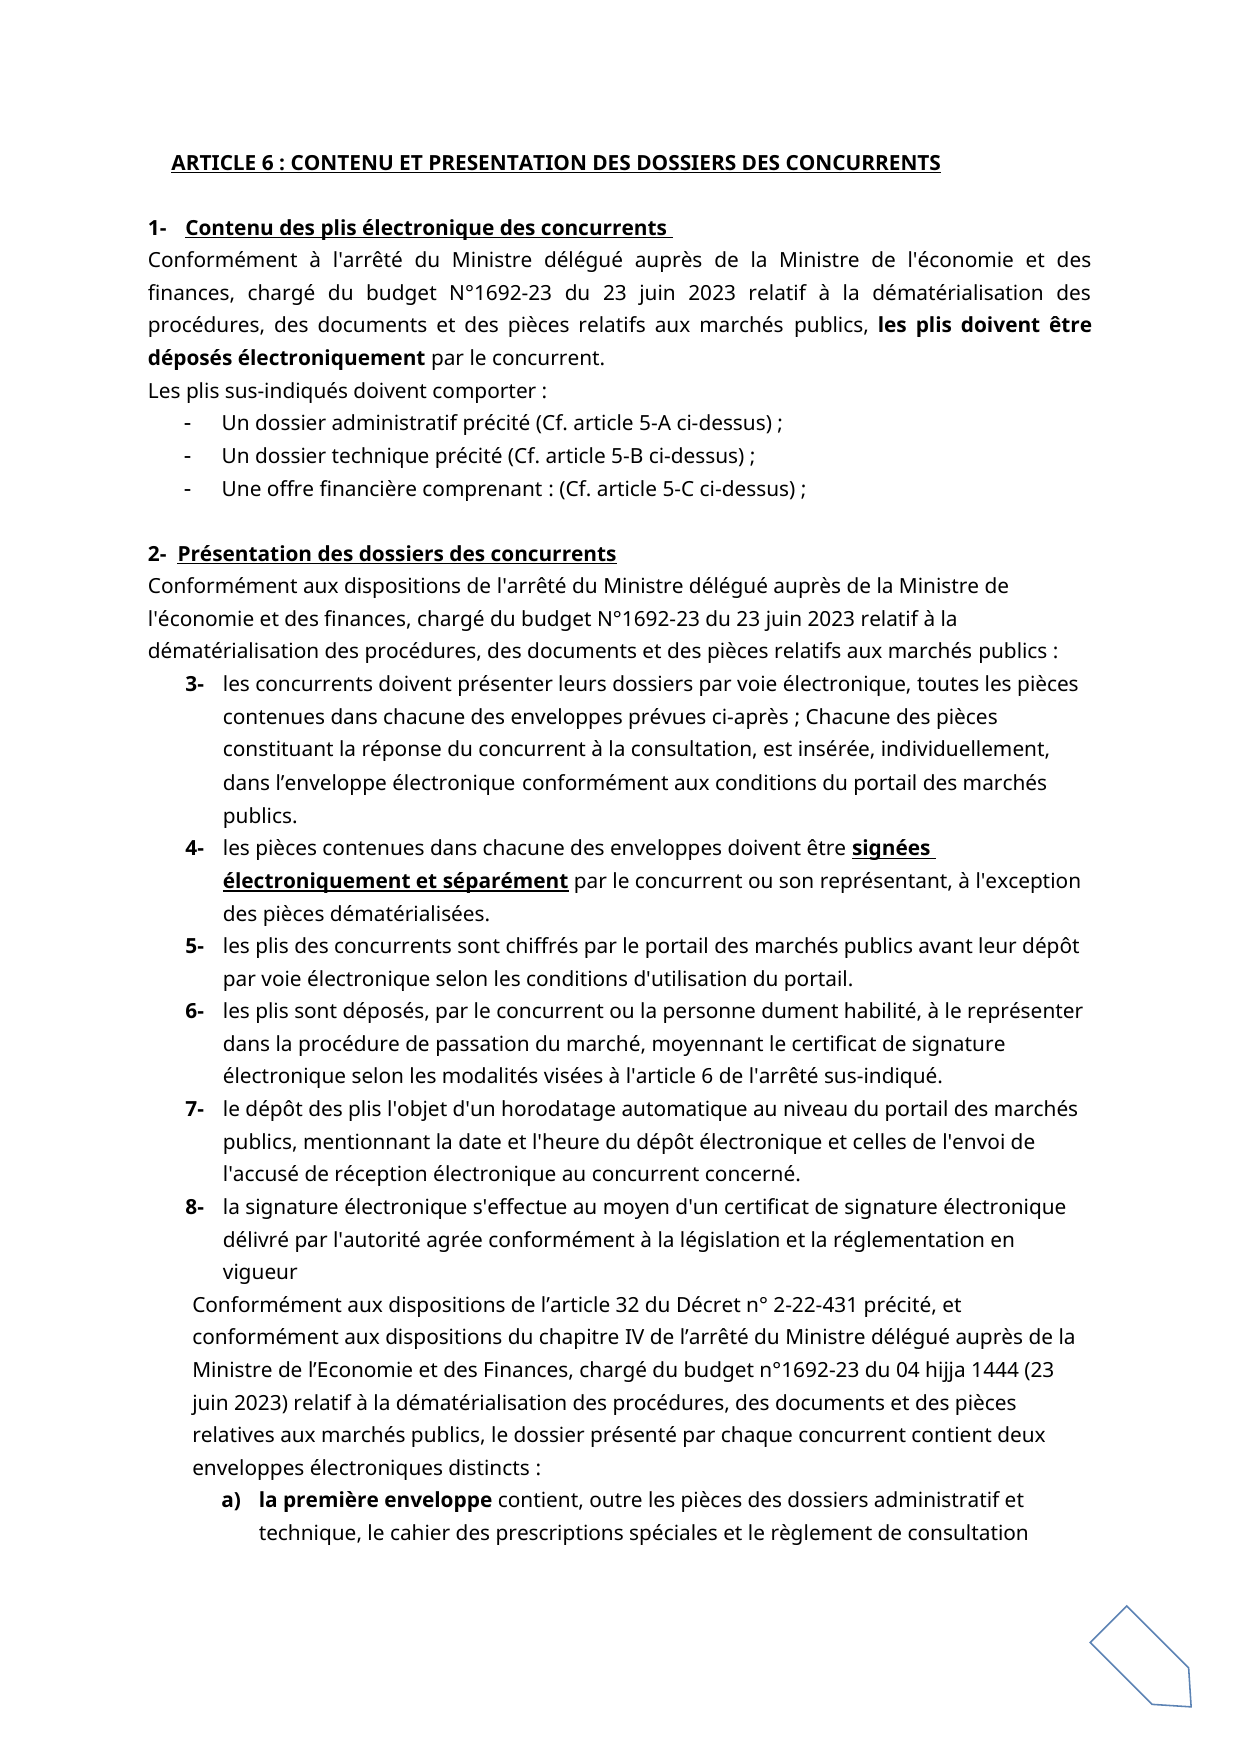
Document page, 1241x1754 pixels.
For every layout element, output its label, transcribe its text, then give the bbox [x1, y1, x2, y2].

list les concurrents doivent présenter leurs dossiers par voie électronique, toutes les pièces contenues dans chacune des enveloppes prévues ci-après ; Chacune des pièces constituant la réponse du concurrent à la consultation, est insérée, individuellement, dans l’enveloppe électronique conformément aux conditions du portail des marchés publics. [185, 669, 1093, 829]
list la signature électronique s'effectue au moyen d'un certificat de signature électronique délivré par l'autorité agrée conformément à la législation et la réglementation en vigueur [185, 1192, 1093, 1286]
list Une offre financière comprenant : (Cf. article 5-C ci-dessus) ; [184, 474, 1093, 502]
text Les plis sus-indiqués doivent comporter : [148, 376, 1093, 404]
text Conformément aux dispositions de l'arrêté du Ministre délégué auprès de la Ministre de l'économie et des finances, chargé du budget N°1692-23 du 23 juin 2023 relatif à la dématérialisation des procédures, des documents et des pièces relatifs aux marchés publics : [148, 571, 1093, 665]
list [221, 1486, 1093, 1547]
list Présentation des dossiers des concurrents [148, 539, 1093, 567]
list les plis sont déposés, par le concurrent ou la personne dument habilité, à le représenter dans la procédure de passation du marché, moyennant le certificat de signature électronique selon les modalités visées à l'article 6 de l'arrêté sus-indiqué. [185, 996, 1093, 1090]
text Conformément à l'arrêté du Ministre délégué auprès de la Ministre de l'économie et des finances, chargé du budget N°1692-23 du 23 juin 2023 relatif à la dématérialisation des procédures, des documents et des pièces relatifs aux marchés publics, les plis doivent être déposés électroniquement par le concurrent. [148, 245, 1093, 372]
list les plis des concurrents sont chiffrés par le portail des marchés publics avant leur dépôt par voie électronique selon les conditions d'utilisation du portail. [185, 931, 1093, 992]
list Contenu des plis électronique des concurrents [148, 213, 1093, 241]
list les pièces contenues dans chacune des enveloppes doivent être signées électroniquement et séparément par le concurrent ou son représentant, à l'exception des pièces dématérialisées. [185, 833, 1093, 927]
list Un dossier technique précité (Cf. article 5-B ci-dessus) ; [184, 441, 1093, 469]
text Conformément aux dispositions de l’article 32 du Décret n° 2-22-431 précité, et conformément aux dispositions du chapitre IV de l’arrêté du Ministre délégué auprès de la Ministre de l’Economie et des Finances, chargé du budget n°1692-23 du 04 hijja 1444 (23 juin 2023) relatif à la dématérialisation des procédures, des documents et des pièces relatives aux marchés publics, le dossier présenté par chaque concurrent contient deux enveloppes électroniques distincts : [192, 1290, 1093, 1481]
list le dépôt des plis l'objet d'un horodatage automatique au niveau du portail des marchés publics, mentionnant la date et l'heure du dépôt électronique et celles de l'envoi de l'accusé de réception électronique au concurrent concerné. [185, 1094, 1093, 1188]
text ARTICLE 6 : CONTENU ET PRESENTATION DES DOSSIERS DES CONCURRENTS [171, 148, 1093, 176]
list Un dossier administratif précité (Cf. article 5-A ci-dessus) ; [184, 408, 1093, 437]
